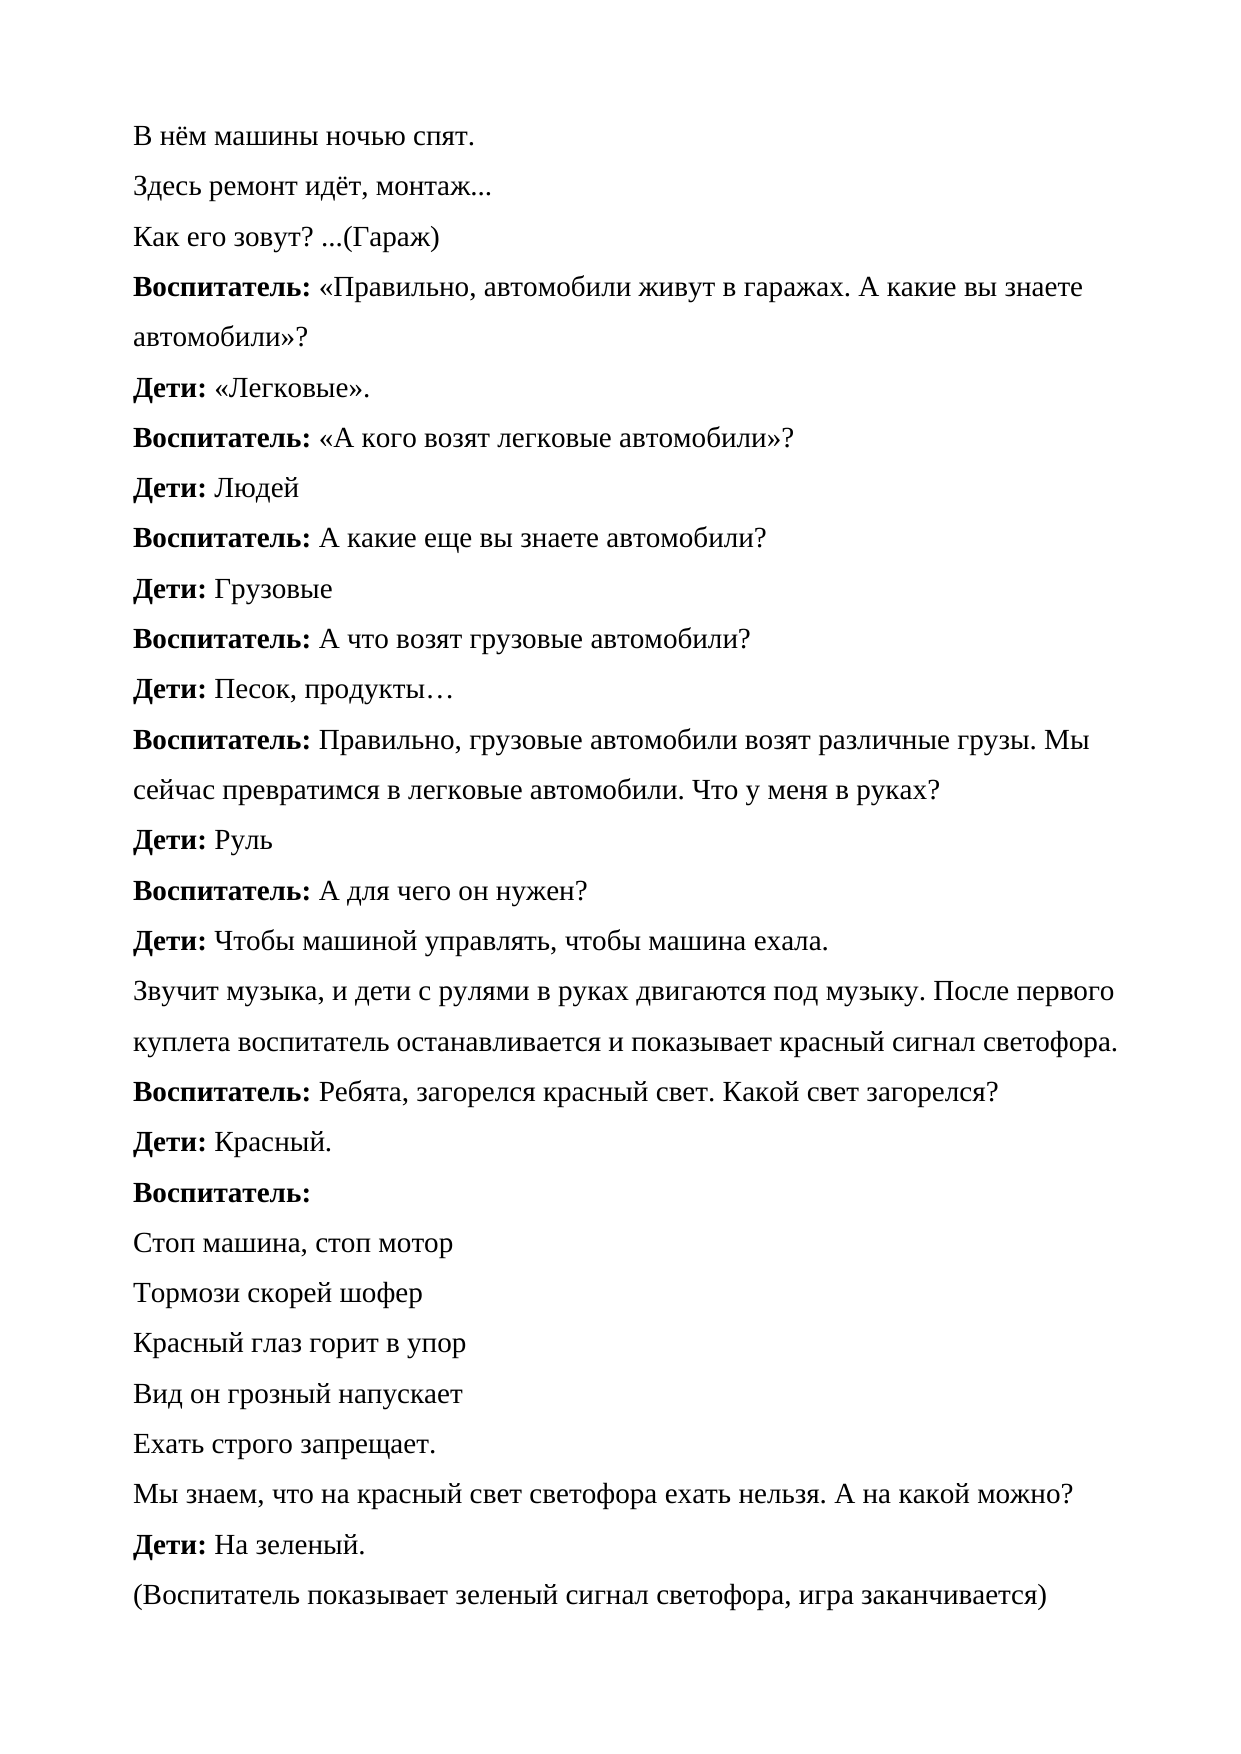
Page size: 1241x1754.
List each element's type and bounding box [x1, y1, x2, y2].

text [133, 118, 1152, 1611]
